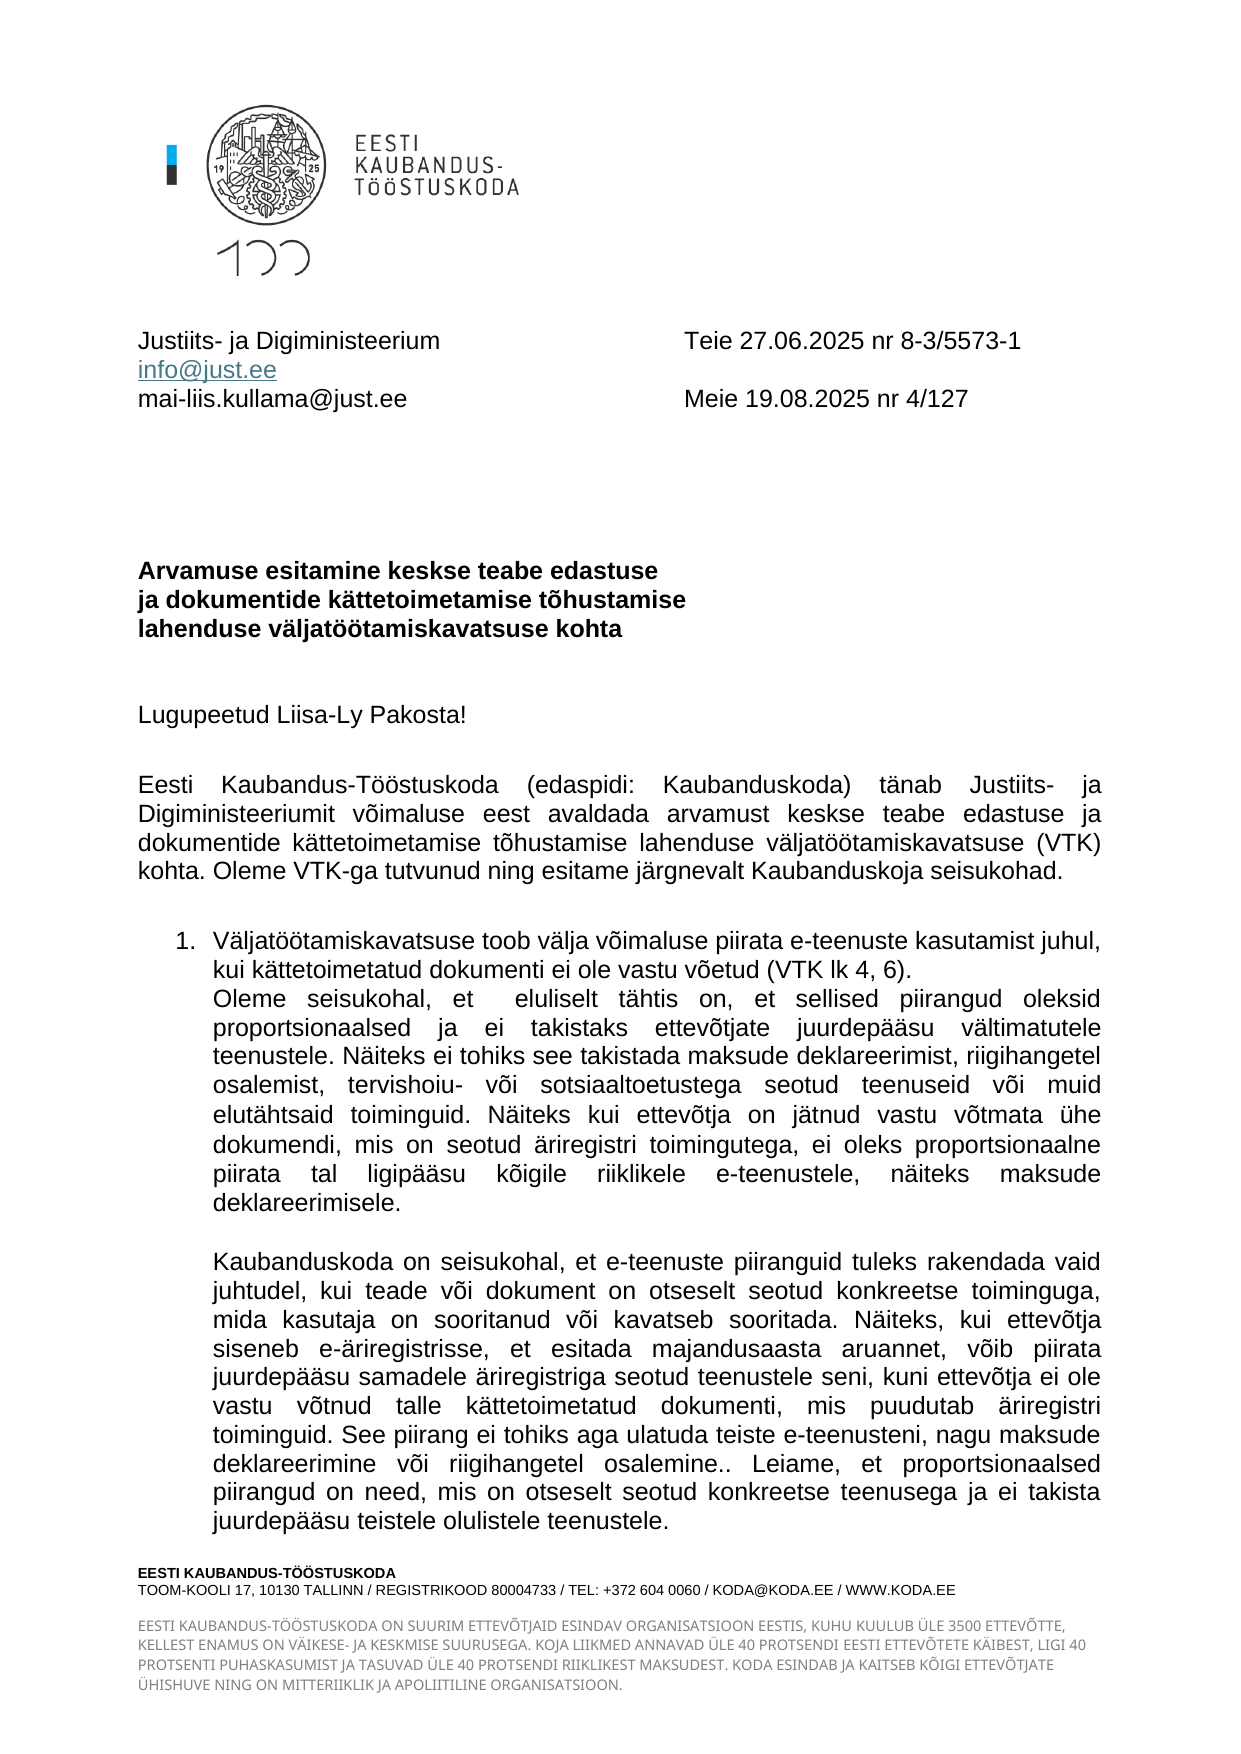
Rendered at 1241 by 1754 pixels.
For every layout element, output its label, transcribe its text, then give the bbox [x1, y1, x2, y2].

text mai-liis.kullama@just.ee Meie 19.08.2025 nr 4/127 [138, 384, 1103, 413]
text lahenduse väljatöötamiskavatsuse kohta [138, 614, 1103, 643]
text Eesti Kaubandus-Tööstuskoda (edaspidi: Kaubanduskoda) tänab Justiits- ja Digiministeeriumit võimaluse eest avaldada arvamust keskse teabe edastuse ja dokumentide kättetoimetamise tõhustamise lahenduse väljatöötamiskavatsuse (VTK) kohta. Oleme VTK-ga tutvunud ning esitame järgnevalt Kaubanduskoja seisukohad. [138, 770, 1103, 885]
text Justiits- ja Digiministeerium Teie 27.06.2025 nr 8-3/5573-1 [138, 326, 1103, 355]
list Kaubanduskoda on seisukohal, et e-teenuste piiranguid tuleks rakendada vaid juhtudel, kui teade või dokument on otseselt seotud konkreetse toiminguga, mida kasutaja on sooritanud või kavatseb sooritada. Näiteks, kui ettevõtja siseneb e-äriregistrisse, et esitada majandusaasta aruannet, võib piirata juurdepääsu samadele äriregistriga seotud teenustele seni, kuni ettevõtja ei ole vastu võtnud talle kättetoimetatud dokumenti, mis puudutab äriregistri toiminguid. See piirang ei tohiks aga ulatuda teiste e-teenusteni, nagu maksude deklareerimine või riigihangetel osalemine.. Leiame, et proportsionaalsed piirangud on need, mis on otseselt seotud konkreetse teenusega ja ei takista juurdepääsu teistele olulistele teenustele. [213, 1247, 1103, 1535]
text info@just.ee [138, 355, 1103, 384]
list Oleme seisukohal, et eluliselt tähtis on, et sellised piirangud oleksid proportsionaalsed ja ei takistaks ettevõtjate juurdepääsu vältimatutele teenustele. Näiteks ei tohiks see takistada maksude deklareerimist, riigihangetel osalemist, tervishoiu- või sotsiaaltoetustega seotud teenuseid või muid elutähtsaid toiminguid. Näiteks kui ettevõtja on jätnud vastu võtmata ühe dokumendi, mis on seotud äriregistri toimingutega, ei oleks proportsionaalne piirata tal ligipääsu kõigile riiklikele e-teenustele, näiteks maksude deklareerimisele. [213, 984, 1103, 1216]
text ja dokumentide kättetoimetamise tõhustamise [138, 585, 1103, 614]
list Väljatöötamiskavatsuse toob välja võimaluse piirata e-teenuste kasutamist juhul, kui kättetoimetatud dokumenti ei ole vastu võetud (VTK lk 4, 6). [175, 926, 1103, 984]
text Lugupeetud Liisa-Ly Pakosta! [138, 700, 1103, 729]
text Arvamuse esitamine keskse teabe edastuse [138, 556, 1103, 585]
picture [137, 82, 543, 298]
